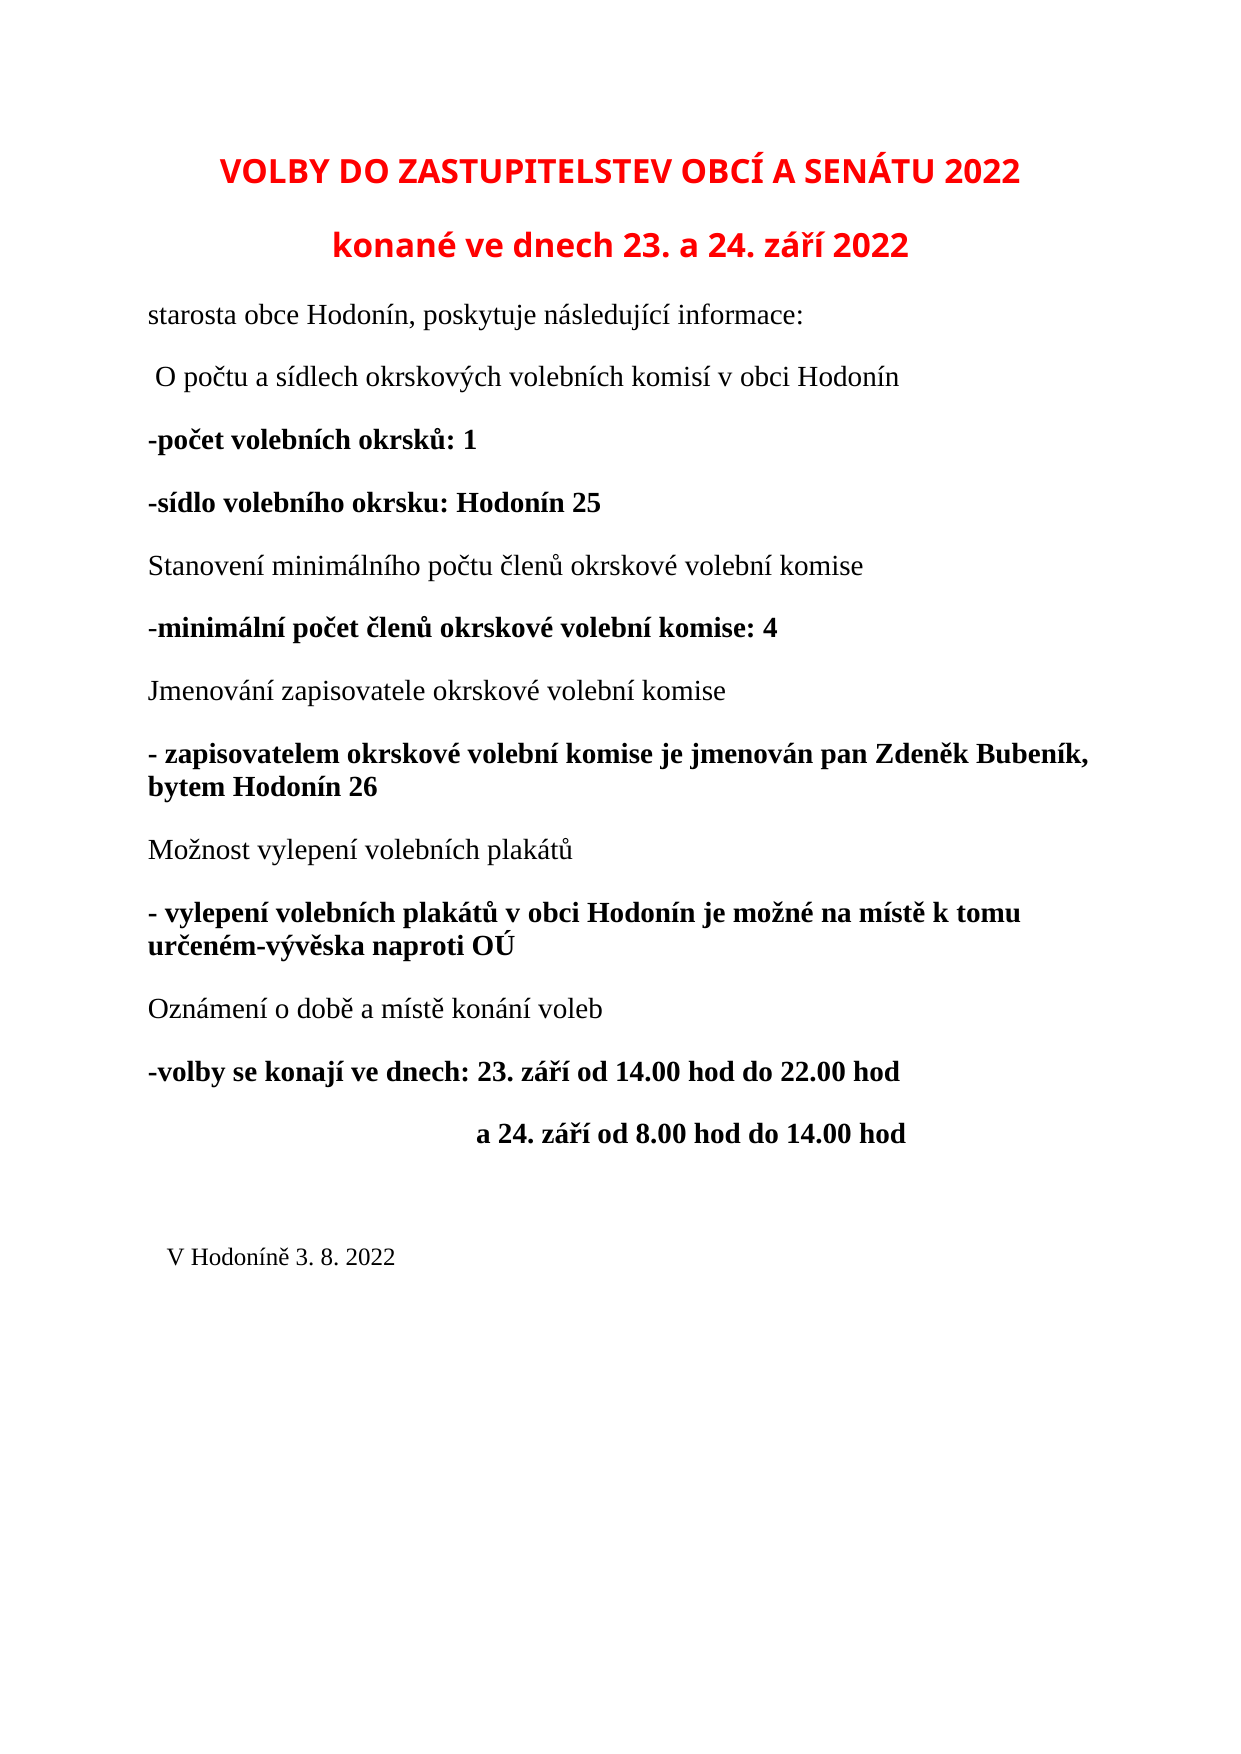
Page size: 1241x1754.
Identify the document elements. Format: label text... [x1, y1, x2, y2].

text Jmenování zapisovatele okrskové volební komise [148, 673, 1093, 707]
text - zapisovatelem okrskové volební komise je jmenován pan Zdeněk Bubeník, bytem Hodonín 26 [148, 736, 1093, 803]
text Oznámení o době a místě konání voleb [148, 991, 1093, 1024]
text Stanovení minimálního počtu členů okrskové volební komise [148, 548, 1093, 581]
text a 24. září od 8.00 hod do 14.00 hod [148, 1116, 1093, 1150]
text VOLBY DO ZASTUPITELSTEV OBCÍ A SENÁTU 2022 [148, 148, 1093, 193]
text -minimální počet členů okrskové volební komise: 4 [148, 610, 1093, 644]
text starosta obce Hodonín, poskytuje následující informace: [148, 297, 1093, 330]
text -sídlo volebního okrsku: Hodonín 25 [148, 485, 1093, 518]
text -počet volebních okrsků: 1 [148, 422, 1093, 456]
text konané ve dnech 23. a 24. září 2022 [148, 222, 1093, 268]
text -volby se konají ve dnech: 23. září od 14.00 hod do 22.00 hod [148, 1054, 1093, 1087]
text V Hodoníně 3. 8. 2022 [148, 1242, 1093, 1271]
text O počtu a sídlech okrskových volebních komisí v obci Hodonín [148, 359, 1093, 393]
text Možnost vylepení volebních plakátů [148, 832, 1093, 866]
text - vylepení volebních plakátů v obci Hodonín je možné na místě k tomu určeném-vývěska naproti OÚ [148, 895, 1093, 962]
